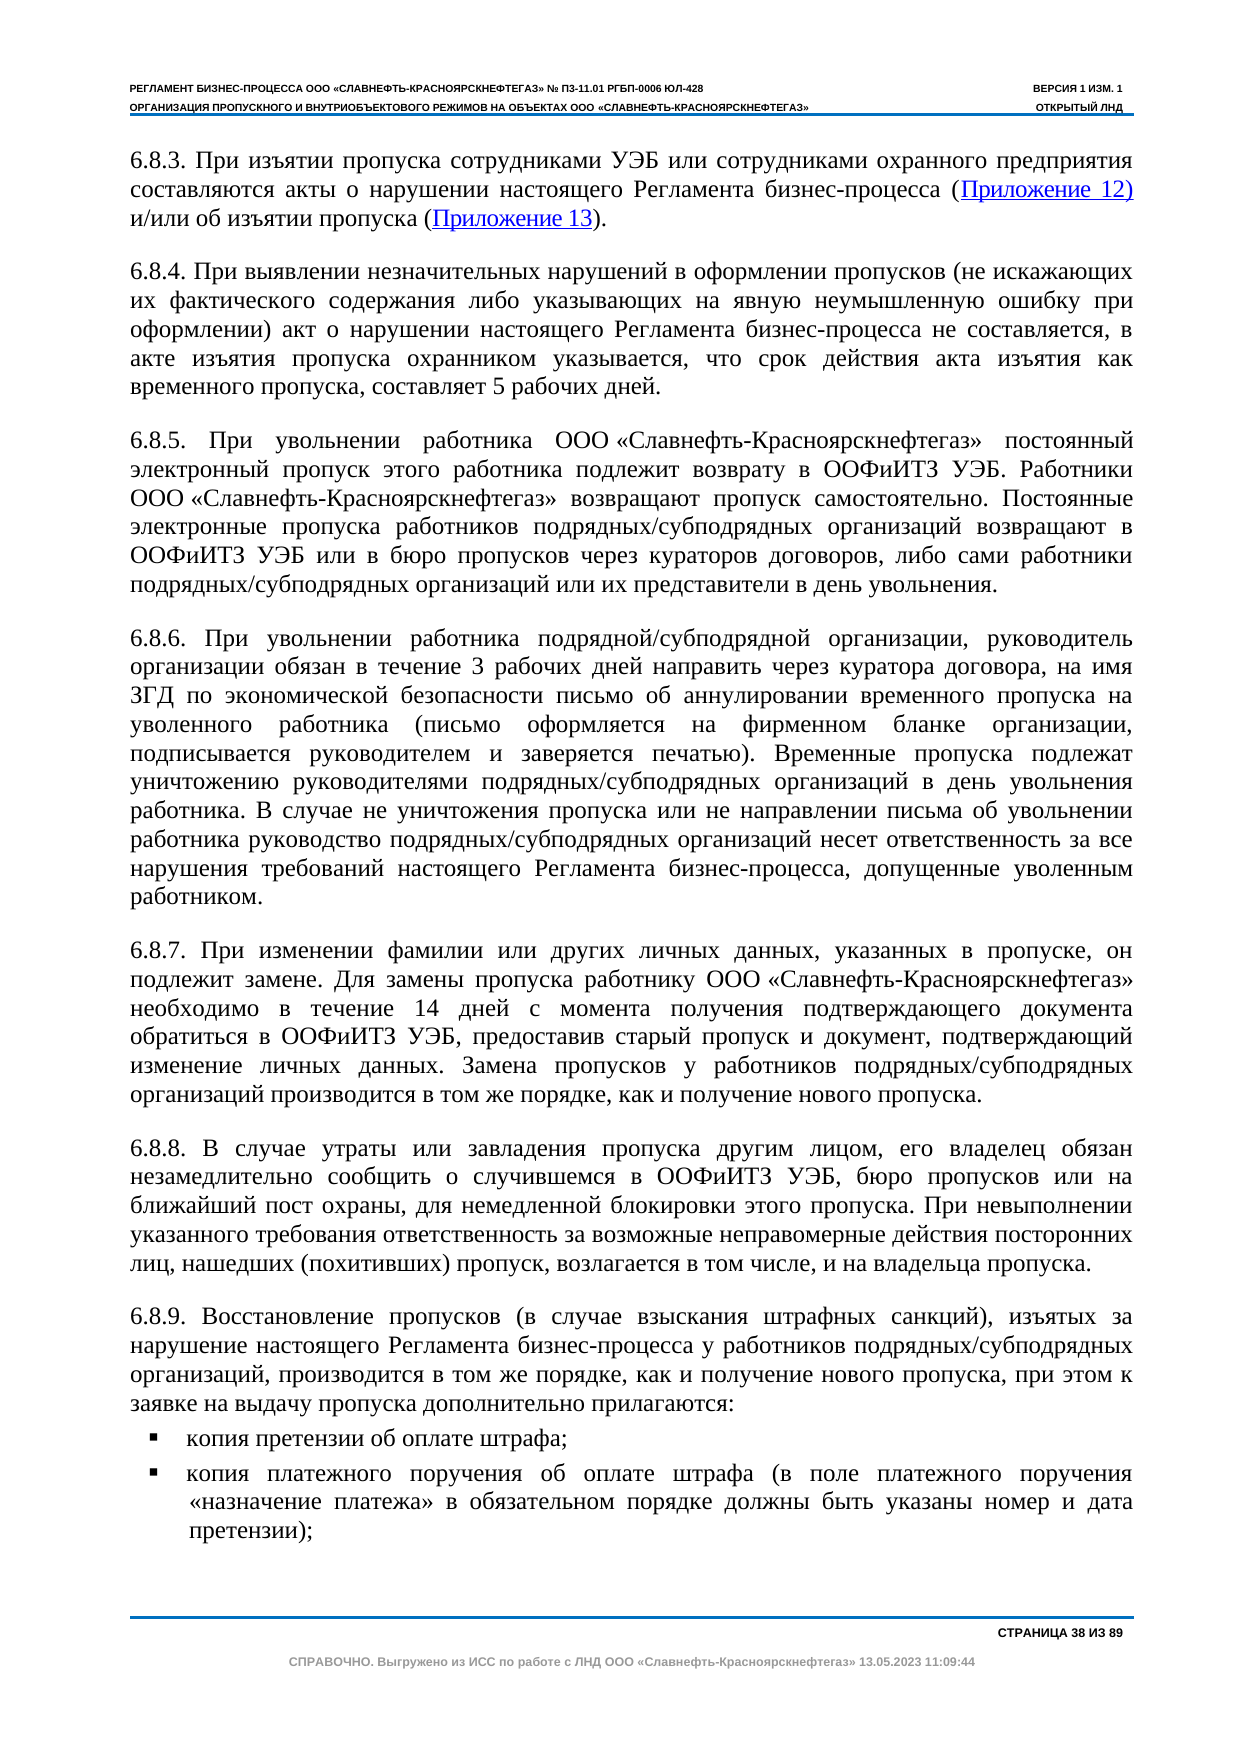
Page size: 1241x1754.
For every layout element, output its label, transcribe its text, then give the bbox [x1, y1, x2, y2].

text 6.8.3. При изъятии пропуска сотрудниками УЭБ или сотрудниками охранного предприятия составляются акты о нарушении настоящего Регламента бизнес-процесса (Приложение 12) и/или об изъятии пропуска (Приложение 13). [130, 145, 1134, 231]
list копия претензии об оплате штрафа; [148, 1423, 1134, 1451]
list копия платежного поручения об оплате штрафа (в поле платежного поручения «назначение платежа» в обязательном порядке должны быть указаны номер и дата претензии); [148, 1458, 1134, 1544]
text 6.8.6. При увольнении работника подрядной/субподрядной организации, руководитель организации обязан в течение 3 рабочих дней направить через куратора договора, на имя ЗГД по экономической безопасности письмо об аннулировании временного пропуска на уволенного работника (письмо оформляется на фирменном бланке организации, подписывается руководителем и заверяется печатью). Временные пропуска подлежат уничтожению руководителями подрядных/субподрядных организаций в день увольнения работника. В случае не уничтожения пропуска или не направлении письма об увольнении работника руководство подрядных/субподрядных организаций несет ответственность за все нарушения требований настоящего Регламента бизнес-процесса, допущенные уволенным работником. [130, 623, 1134, 910]
text 6.8.5. При увольнении работника ООО «Славнефть-Красноярскнефтегаз» постоянный электронный пропуск этого работника подлежит возврату в ООФиИТЗ УЭБ. Работники ООО «Славнефть-Красноярскнефтегаз» возвращают пропуск самостоятельно. Постоянные электронные пропуска работников подрядных/субподрядных организаций возвращают в ООФиИТЗ УЭБ или в бюро пропусков через кураторов договоров, либо сами работники подрядных/субподрядных организаций или их представители в день увольнения. [130, 425, 1134, 598]
text 6.8.9. Восстановление пропусков (в случае взыскания штрафных санкций), изъятых за нарушение настоящего Регламента бизнес-процесса у работников подрядных/субподрядных организаций, производится в том же порядке, как и получение нового пропуска, при этом к заявке на выдачу пропуска дополнительно прилагаются: [130, 1301, 1134, 1416]
text 6.8.8. В случае утраты или завладения пропуска другим лицом, его владелец обязан незамедлительно сообщить о случившемся в ООФиИТЗ УЭБ, бюро пропусков или на ближайший пост охраны, для немедленной блокировки этого пропуска. При невыполнении указанного требования ответственность за возможные неправомерные действия посторонних лиц, нашедших (похитивших) пропуск, возлагается в том числе, и на владельца пропуска. [130, 1133, 1134, 1276]
text 6.8.4. При выявлении незначительных нарушений в оформлении пропусков (не искажающих их фактического содержания либо указывающих на явную неумышленную ошибку при оформлении) акт о нарушении настоящего Регламента бизнес-процесса не составляется, в акте изъятия пропуска охранником указывается, что срок действия акта изъятия как временного пропуска, составляет 5 рабочих дней. [130, 256, 1134, 400]
text 6.8.7. При изменении фамилии или других личных данных, указанных в пропуске, он подлежит замене. Для замены пропуска работнику ООО «Славнефть-Красноярскнефтегаз» необходимо в течение 14 дней с момента получения подтверждающего документа обратиться в ООФиИТЗ УЭБ, предоставив старый пропуск и документ, подтверждающий изменение личных данных. Замена пропусков у работников подрядных/субподрядных организаций производится в том же порядке, как и получение нового пропуска. [130, 935, 1134, 1108]
